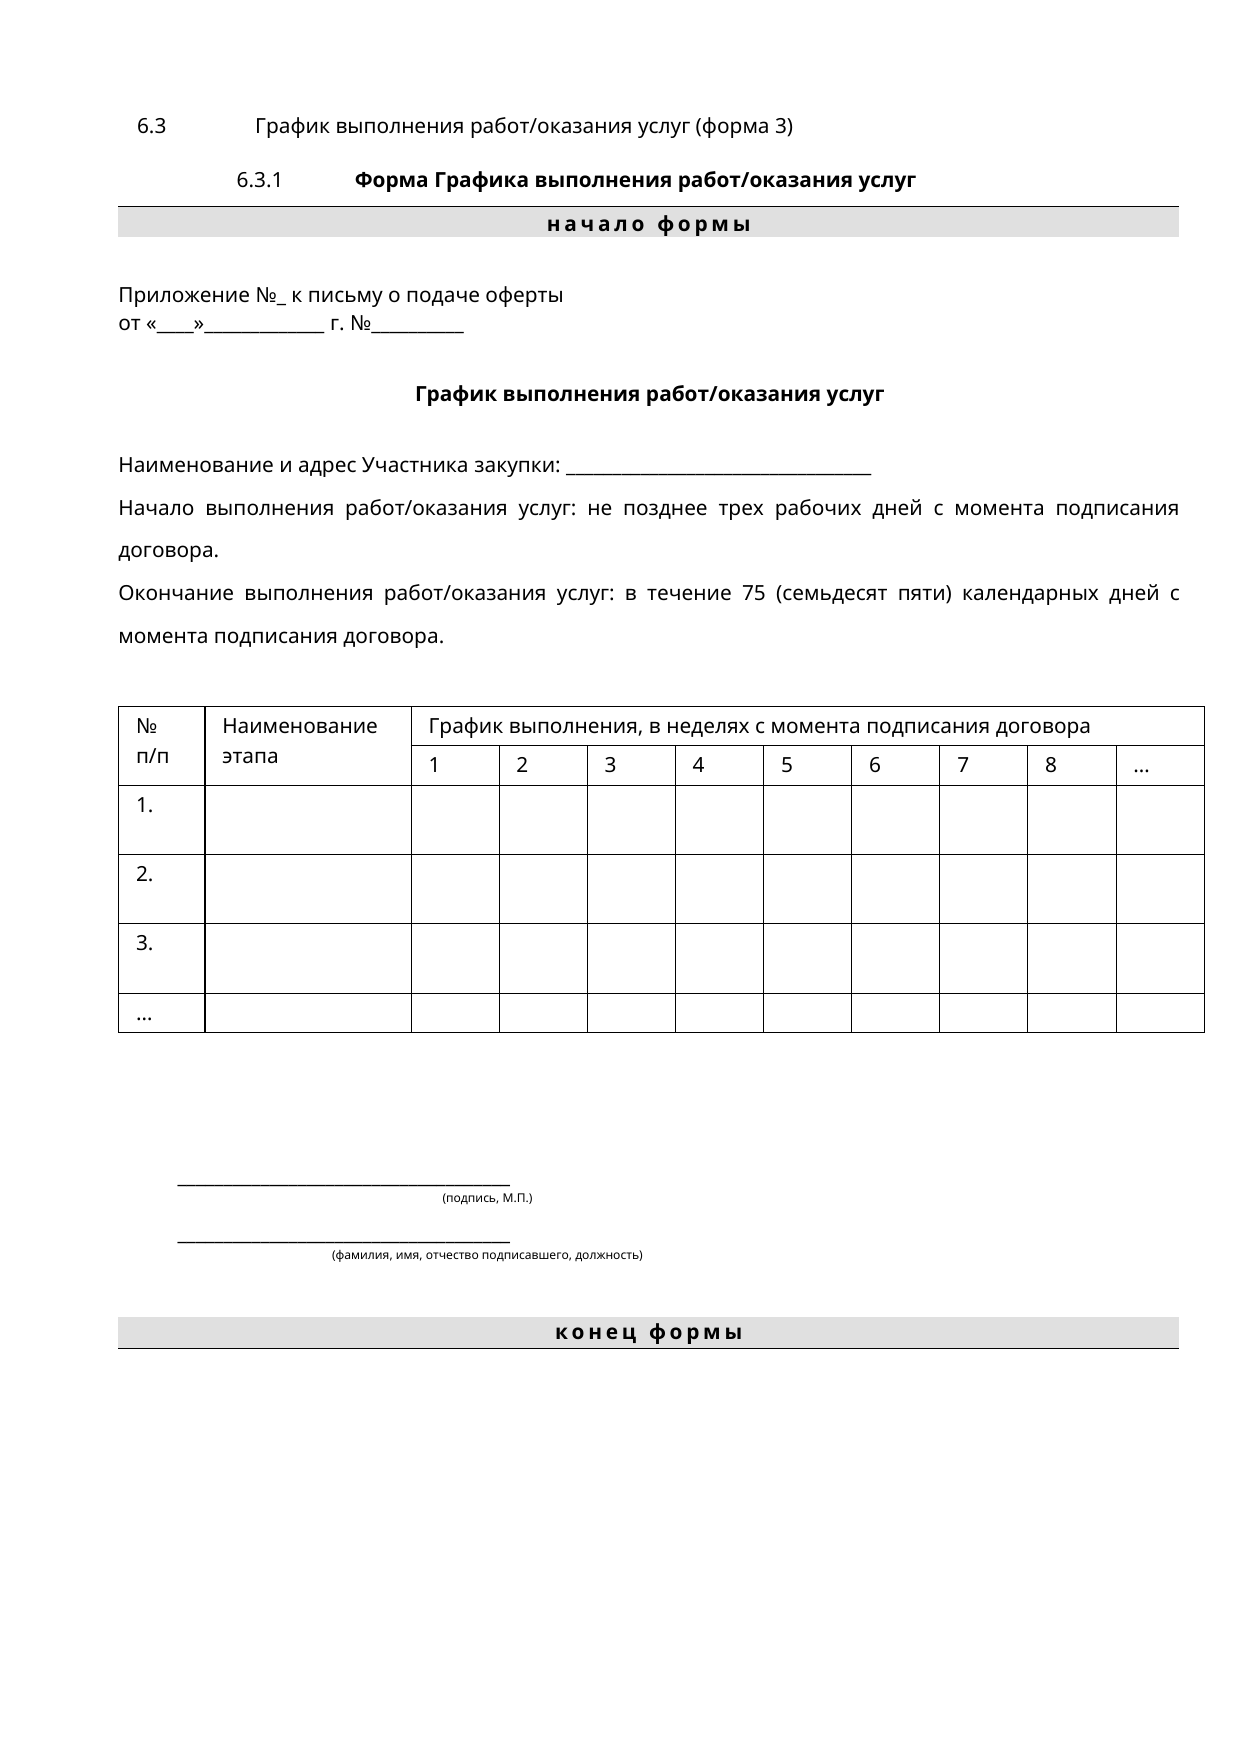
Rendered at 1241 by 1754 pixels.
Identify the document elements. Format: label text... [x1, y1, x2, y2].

table_cell [852, 994, 939, 1032]
table_cell [1028, 855, 1116, 923]
table_cell [206, 855, 411, 923]
table_cell [1117, 855, 1204, 923]
table_cell [412, 994, 499, 1032]
table_cell 3 [588, 746, 675, 785]
table_cell [940, 924, 1027, 993]
table_cell [852, 924, 939, 993]
table_cell … [119, 994, 204, 1032]
table_cell [940, 855, 1027, 923]
text Начало выполнения работ/оказания услуг: не позднее трех рабочих дней с момента подписания договора. [118, 493, 1181, 564]
table_cell [1117, 786, 1204, 854]
table_cell [676, 994, 763, 1032]
table_cell [1028, 994, 1116, 1032]
table_cell 2 [500, 746, 587, 785]
table_header Наименование этапа [206, 707, 411, 785]
table_cell [1117, 924, 1204, 993]
text Окончание выполнения работ/оказания услуг: в течение 75 (семьдесят пяти) календарных дней с момента подписания договора. [118, 578, 1181, 649]
table_cell [588, 786, 675, 854]
table_cell [764, 786, 851, 854]
table_cell … [1117, 746, 1204, 785]
table_cell [412, 786, 499, 854]
table_cell [1028, 924, 1116, 993]
text конец формы [118, 1317, 1179, 1348]
text Наименование и адрес Участника закупки: _________________________________ [118, 450, 1181, 479]
text ____________________________________ [118, 1218, 1181, 1246]
text начало формы [118, 207, 1179, 237]
table_cell 1 [412, 746, 499, 785]
table_cell [206, 786, 411, 854]
table_cell [412, 924, 499, 993]
table_cell [940, 786, 1027, 854]
table_cell [676, 924, 763, 993]
table_cell [764, 855, 851, 923]
table_cell 6 [852, 746, 939, 785]
text ____________________________________ [118, 1161, 1181, 1189]
table_cell [500, 924, 587, 993]
text (фамилия, имя, отчество подписавшего, должность) [118, 1246, 797, 1275]
table_cell 5 [764, 746, 851, 785]
table_cell [852, 786, 939, 854]
table_cell 7 [940, 746, 1027, 785]
table_cell [940, 994, 1027, 1032]
table_cell [412, 855, 499, 923]
table_cell [676, 786, 763, 854]
text (подпись, М.П.) [118, 1189, 797, 1218]
table_cell [119, 855, 204, 923]
table_cell [764, 994, 851, 1032]
table_cell [1028, 786, 1116, 854]
table_cell [500, 994, 587, 1032]
list Форма Графика выполнения работ/оказания услуг [236, 165, 1181, 193]
table_cell [119, 924, 204, 993]
table_cell [500, 855, 587, 923]
table_cell [1117, 994, 1204, 1032]
text Приложение №_ к письму о подаче оферты от «____»_____________ г. №__________ [118, 280, 1181, 337]
table_cell [119, 786, 204, 854]
table_cell 4 [676, 746, 763, 785]
table_cell [588, 924, 675, 993]
text График выполнения работ/оказания услуг [118, 379, 1181, 408]
table_cell [500, 786, 587, 854]
table_cell [206, 924, 411, 993]
table_cell [676, 855, 763, 923]
table_header График выполнения, в неделях с момента подписания договора [412, 707, 1204, 745]
table_header № п/п [119, 707, 204, 785]
table_cell [588, 994, 675, 1032]
table_cell 8 [1028, 746, 1116, 785]
table_cell [206, 994, 411, 1032]
table_cell [852, 855, 939, 923]
table_cell [588, 855, 675, 923]
subtitle График выполнения работ/оказания услуг (форма 3) [137, 111, 1181, 140]
table_cell [764, 924, 851, 993]
